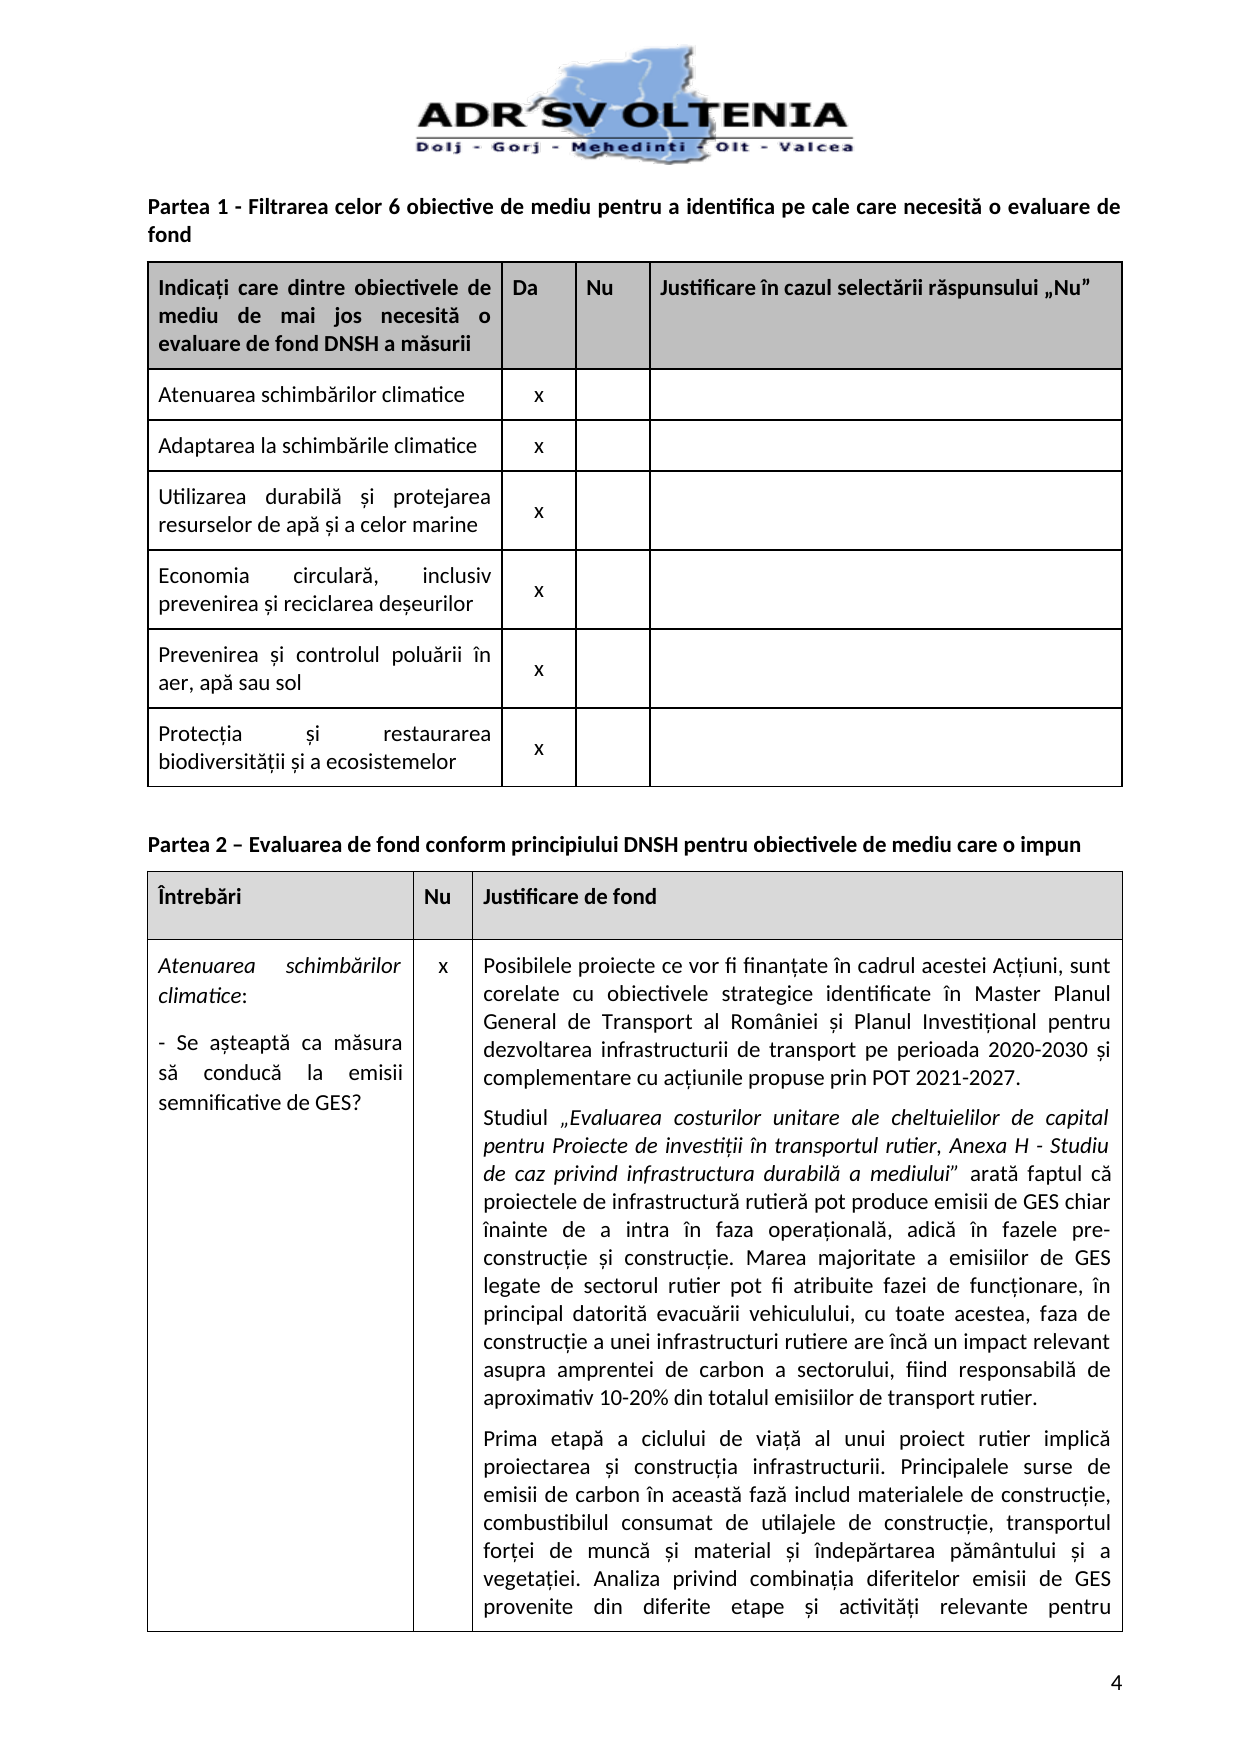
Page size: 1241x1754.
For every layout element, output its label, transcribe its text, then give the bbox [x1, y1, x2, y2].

table_cell [577, 421, 649, 470]
table_cell x [503, 551, 575, 628]
table_cell x [503, 421, 575, 470]
table_cell [651, 630, 1121, 707]
table_cell [577, 709, 649, 786]
table_header Întrebări [148, 872, 413, 939]
table_header Justificare în cazul selectării răspunsului „Nu” [651, 263, 1121, 368]
table_cell [577, 472, 649, 549]
table_header Justificare de fond [473, 872, 1122, 939]
table_cell Economia circulară, inclusiv prevenirea și reciclarea deșeurilor [149, 551, 501, 628]
table_header Nu [414, 872, 472, 939]
table_cell Adaptarea la schimbările climatice [149, 421, 501, 470]
table_cell [577, 551, 649, 628]
picture [411, 44, 859, 165]
table_header Nu [577, 263, 649, 368]
table_cell Protecția și restaurarea biodiversității și a ecosistemelor [149, 709, 501, 786]
table_cell Atenuarea schimbărilor climatice [149, 370, 501, 419]
table_cell [651, 421, 1121, 470]
table_cell x [503, 370, 575, 419]
table_cell [577, 630, 649, 707]
table_cell [651, 551, 1121, 628]
text Partea 1 - Filtrarea celor 6 obiective de mediu pentru a identifica pe cale care necesită o evaluare de fond [148, 192, 1122, 248]
table_cell [651, 472, 1121, 549]
table_cell [577, 370, 649, 419]
table_cell x [414, 940, 472, 1631]
table_header Da [503, 263, 575, 368]
table_cell [651, 709, 1121, 786]
table_cell x [503, 472, 575, 549]
table_header Indicați care dintre obiectivele de mediu de mai jos necesită o evaluare de fond DNSH a măsurii [149, 263, 501, 368]
table_cell x [503, 709, 575, 786]
text Partea 2 – Evaluarea de fond conform principiului DNSH pentru obiectivele de mediu care o impun [148, 830, 1122, 858]
table_cell Atenuarea schimbărilor climatice: - Se așteaptă ca măsura să conducă la emisii semnificative de GES? [148, 940, 413, 1631]
table_cell Prevenirea și controlul poluării în aer, apă sau sol [149, 630, 501, 707]
table_cell Utilizarea durabilă și protejarea resurselor de apă și a celor marine [149, 472, 501, 549]
table_cell [651, 370, 1121, 419]
table_cell x [503, 630, 575, 707]
